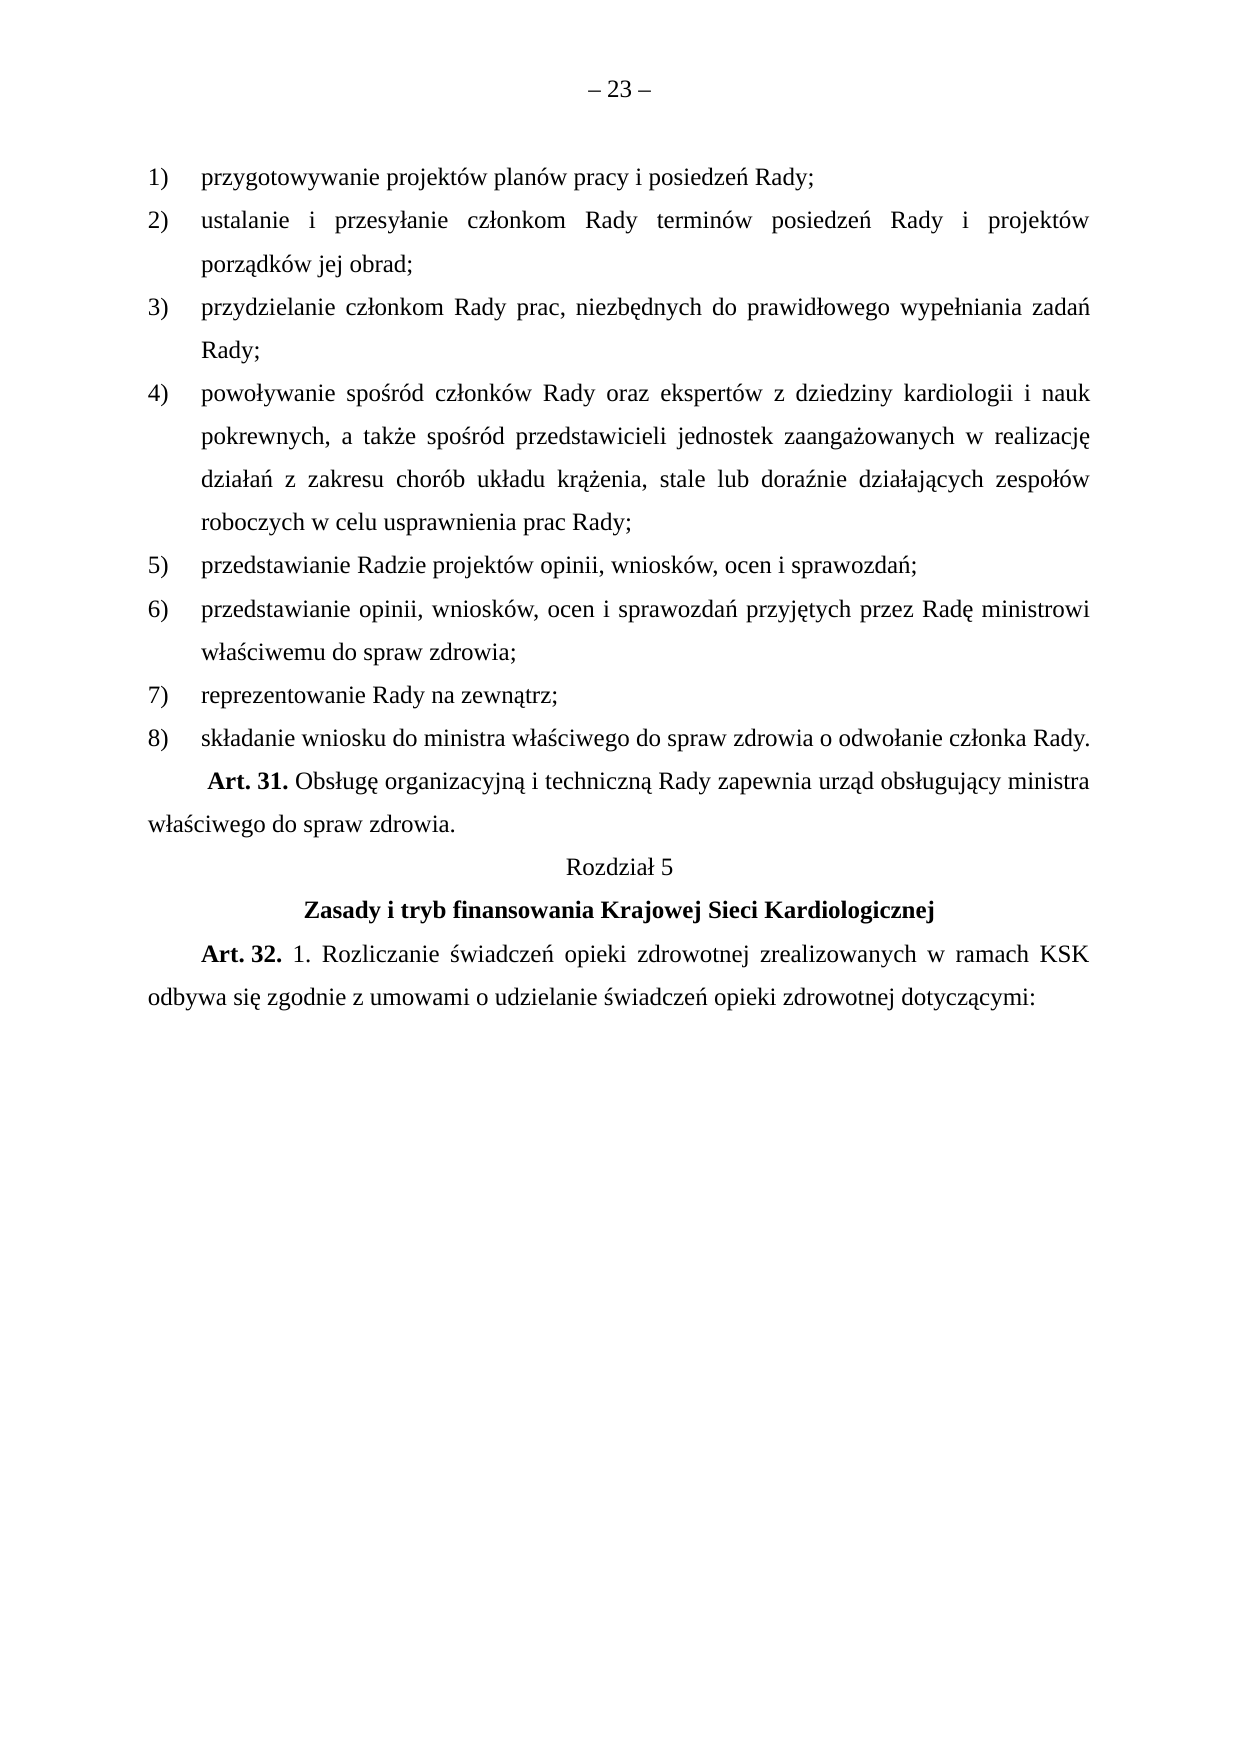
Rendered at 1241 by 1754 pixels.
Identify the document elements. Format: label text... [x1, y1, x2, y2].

text 8) składanie wniosku do ministra właściwego do spraw zdrowia o odwołanie członka Rady. [148, 723, 1091, 752]
text 6) przedstawianie opinii, wniosków, ocen i sprawozdań przyjętych przez Radę ministrowi właściwemu do spraw zdrowia; [148, 594, 1091, 666]
text 1) przygotowywanie projektów planów pracy i posiedzeń Rady; [148, 162, 1091, 191]
text 3) przydzielanie członkom Rady prac, niezbędnych do prawidłowego wypełniania zadań Rady; [148, 292, 1091, 364]
text 7) reprezentowanie Rady na zewnątrz; [148, 680, 1091, 709]
text Rozdział 5 [148, 852, 1091, 881]
text 2) ustalanie i przesyłanie członkom Rady terminów posiedzeń Rady i projektów porządków jej obrad; [148, 206, 1091, 277]
text Art. 31. Obsługę organizacyjną i techniczną Rady zapewnia urząd obsługujący ministra właściwego do spraw zdrowia. [148, 766, 1091, 838]
text Art. 32. 1. Rozliczanie świadczeń opieki zdrowotnej zrealizowanych w ramach KSK odbywa się zgodnie z umowami o udzielanie świadczeń opieki zdrowotnej dotyczącymi: [148, 939, 1091, 1011]
text 5) przedstawianie Radzie projektów opinii, wniosków, ocen i sprawozdań; [148, 551, 1091, 579]
text 4) powoływanie spośród członków Rady oraz ekspertów z dziedziny kardiologii i nauk pokrewnych, a także spośród przedstawicieli jednostek zaangażowanych w realizację działań z zakresu chorób układu krążenia, stale lub doraźnie działających zespołów roboczych w celu usprawnienia prac Rady; [148, 378, 1091, 536]
text Zasady i tryb finansowania Krajowej Sieci Kardiologicznej [148, 896, 1091, 924]
